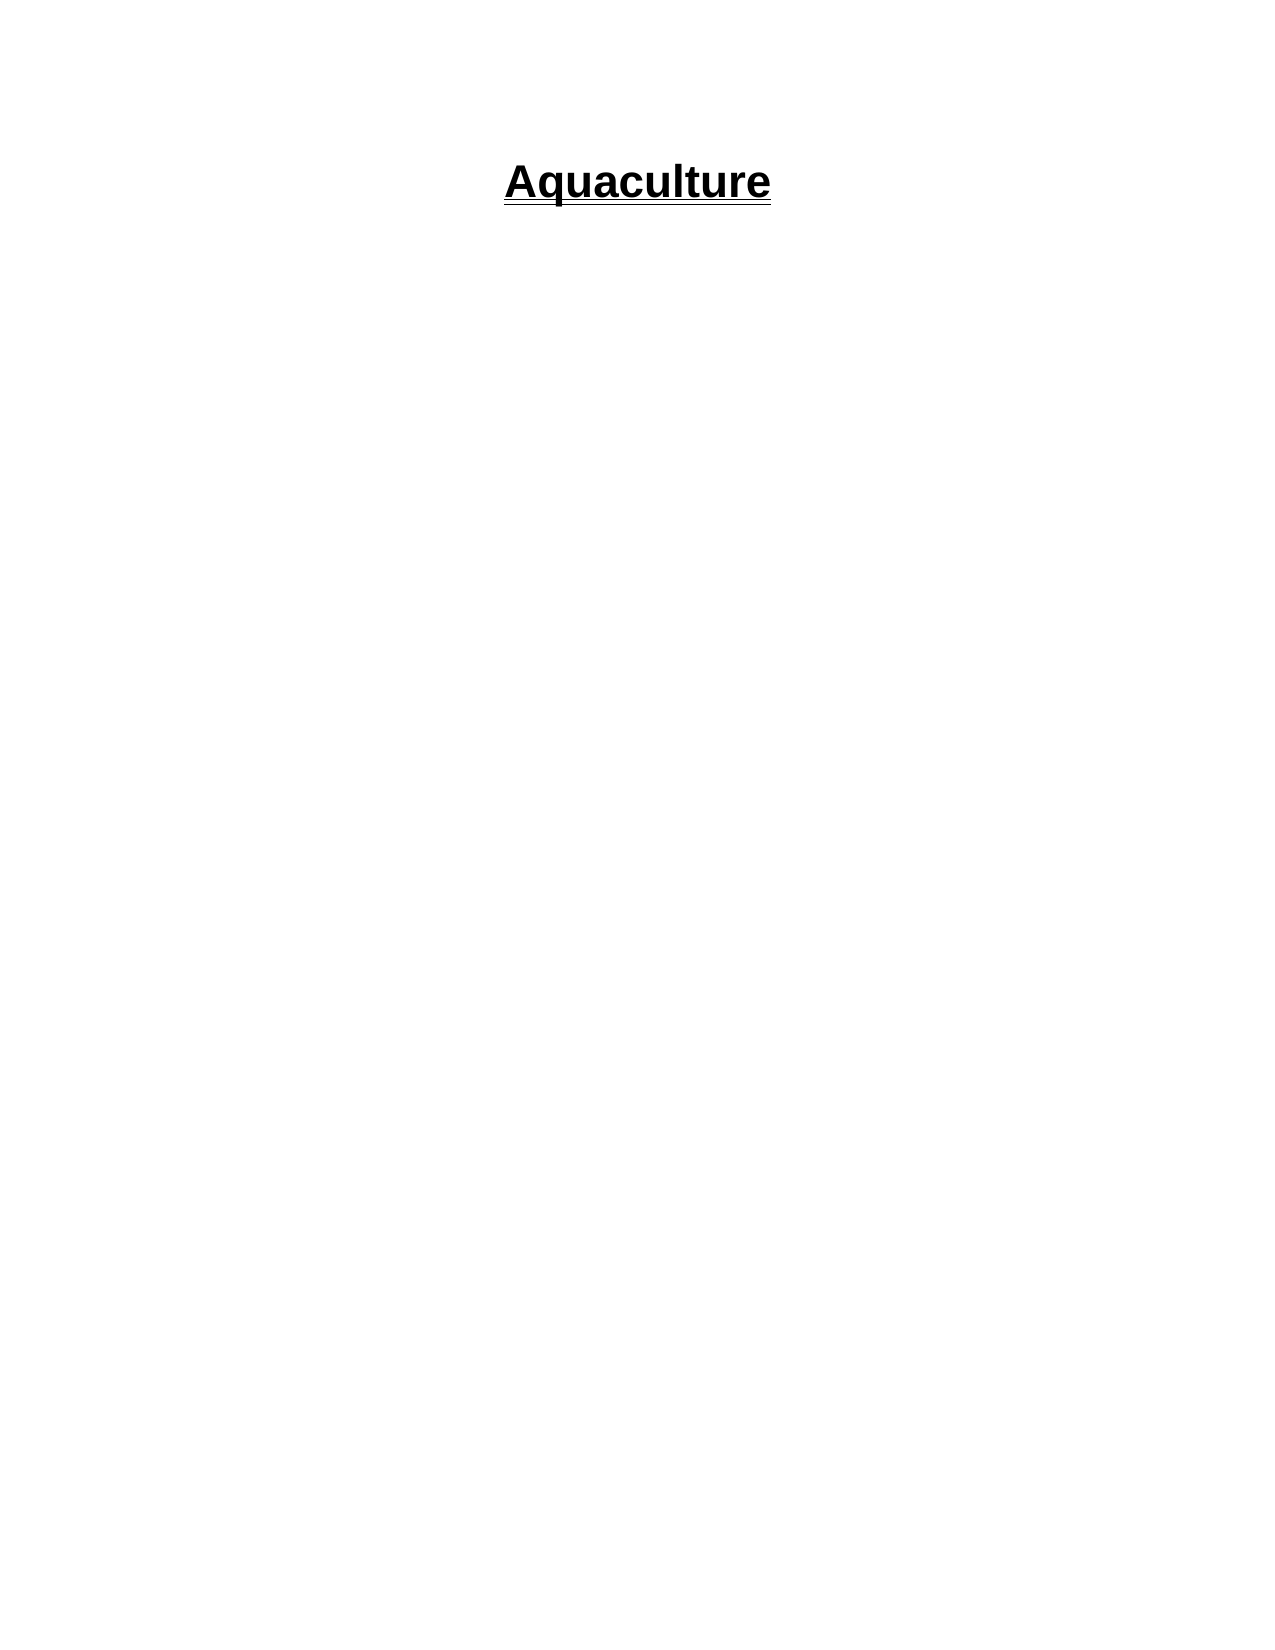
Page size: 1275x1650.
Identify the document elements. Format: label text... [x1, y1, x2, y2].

subtitle Aquaculture [150, 154, 1125, 207]
